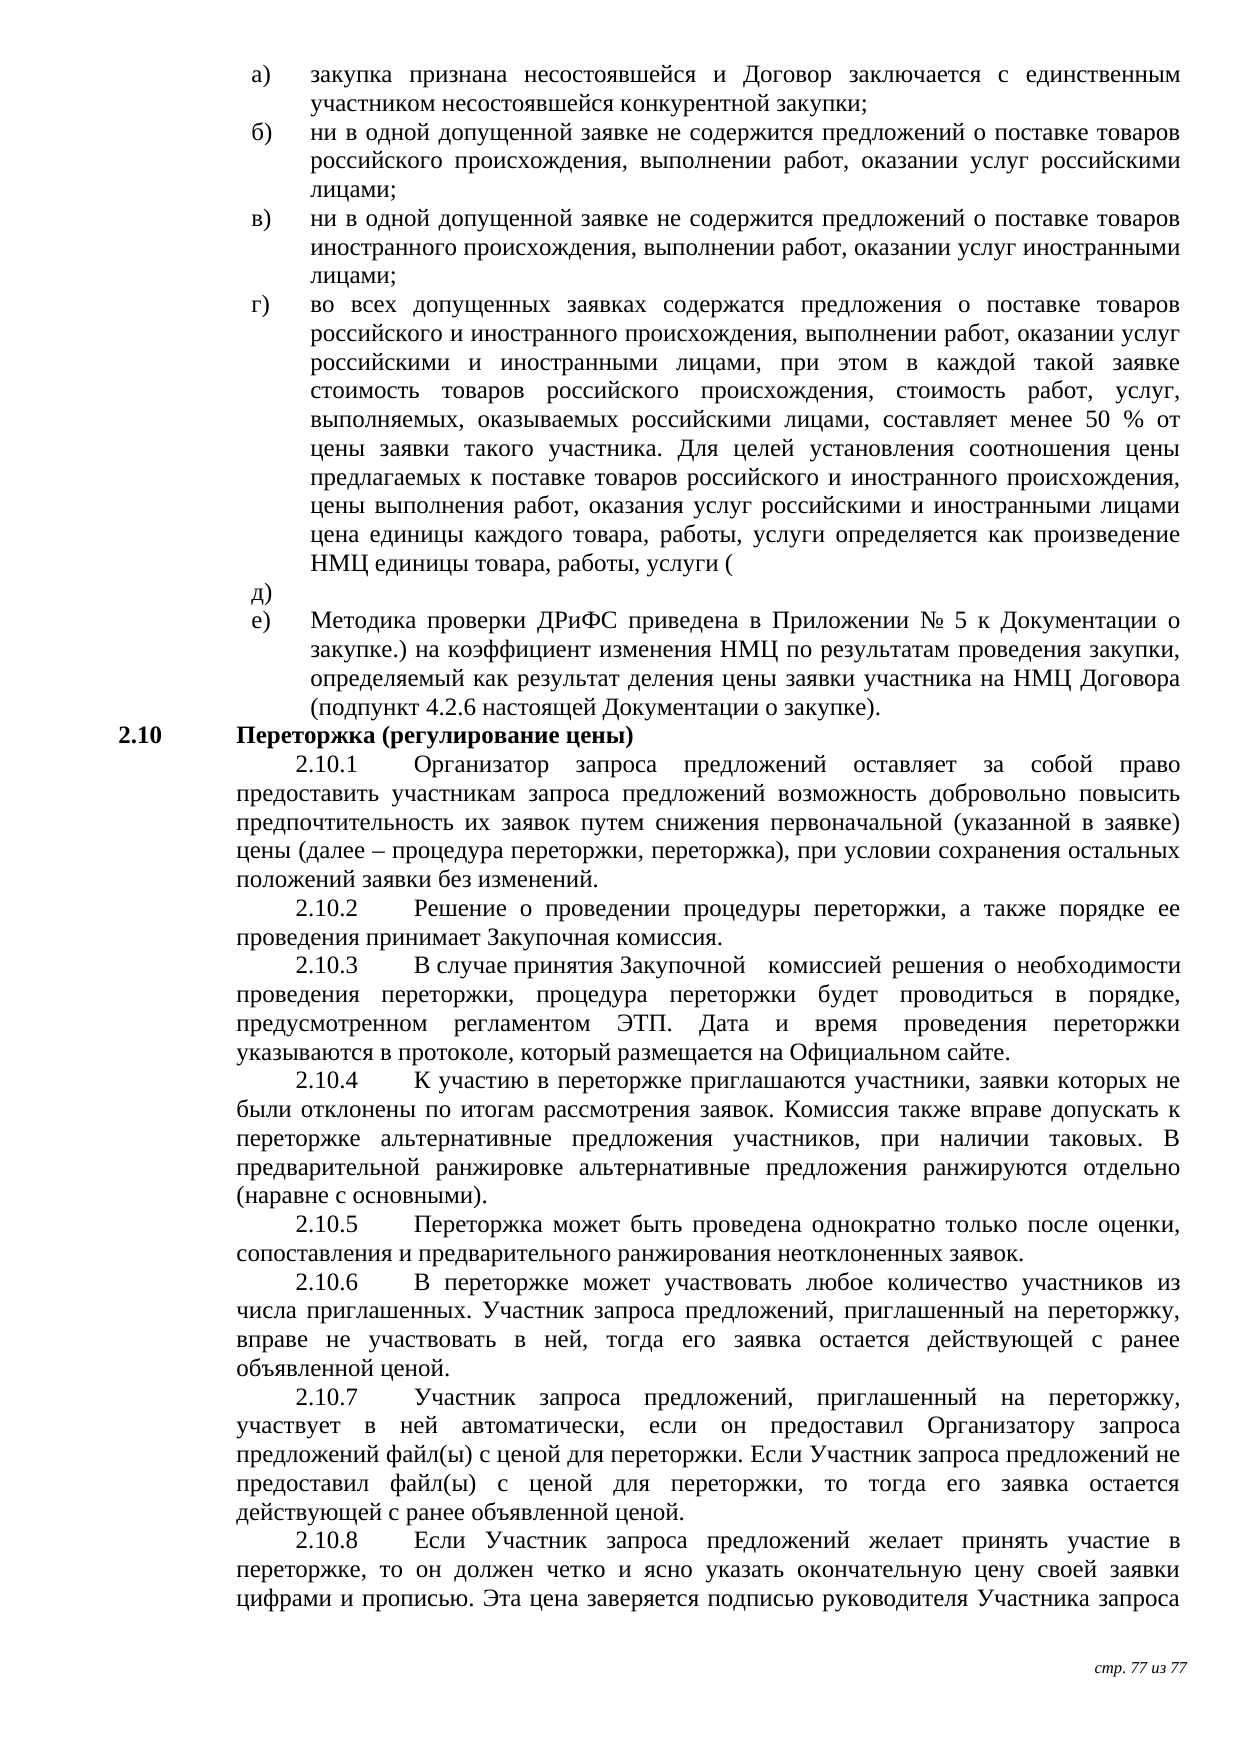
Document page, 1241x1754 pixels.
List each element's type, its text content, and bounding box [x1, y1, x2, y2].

text Переторжка может быть проведена однократно только после оценки, сопоставления и предварительного ранжирования неотклоненных заявок. [236, 1209, 1181, 1267]
list ни в одной допущенной заявке не содержится предложений о поставке товаров иностранного происхождения, выполнении работ, оказании услуг иностранными лицами; [251, 203, 1181, 289]
subtitle Переторжка (регулирование цены) [118, 720, 1181, 749]
list В случае противоречия критериев отбора и/или ограничивающих факторов, установленных в Методике проверки ДРиФС и приложения №3 к Документации о закупке «Отборочные критерии оценки заявок», приоритет имеют сведения приложения №3 к Документации о закупке. [251, 577, 1181, 605]
list ни в одной допущенной заявке не содержится предложений о поставке товаров российского происхождения, выполнении работ, оказании услуг российскими лицами; [251, 117, 1181, 203]
text В случае принятия Закупочной комиссией решения о необходимости проведения переторжки, процедура переторжки будет проводиться в порядке, предусмотренном регламентом ЭТП. Дата и время проведения переторжки указываются в протоколе, который размещается на Официальном сайте. [236, 950, 1181, 1065]
text Решение о проведении процедуры переторжки, а также порядке ее проведения принимает Закупочная комиссия. [236, 893, 1181, 950]
text К участию в переторжке приглашаются участники, заявки которых не были отклонены по итогам рассмотрения заявок. Комиссия также вправе допускать к переторжке альтернативные предложения участников, при наличии таковых. В предварительной ранжировке альтернативные предложения ранжируются отдельно (наравне с основными). [236, 1065, 1181, 1209]
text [236, 1525, 1181, 1612]
text В переторжке может участвовать любое количество участников из числа приглашенных. Участник запроса предложений, приглашенный на переторжку, вправе не участвовать в ней, тогда его заявка остается действующей с ранее объявленной ценой. [236, 1267, 1181, 1382]
text Участник запроса предложений, приглашенный на переторжку, участвует в ней автоматически, если он предоставил Организатору запроса предложений файл(ы) с ценой для переторжки. Если Участник запроса предложений не предоставил файл(ы) с ценой для переторжки, то тогда его заявка остается действующей с ранее объявленной ценой. [236, 1382, 1181, 1525]
text Организатор запроса предложений оставляет за собой право предоставить участникам запроса предложений возможность добровольно повысить предпочтительность их заявок путем снижения первоначальной (указанной в заявке) цены (далее – процедура переторжки, переторжка), при условии сохранения остальных положений заявки без изменений. [236, 749, 1181, 893]
list Приложение № 6 – Сведения о начальной (максимальной) цене единицы товара, работы, услуги) на коэффициент изменения НМЦ по результатам проведения закупки, определяемый как результат деления цены заявки участника на НМЦ Договора (подпункт 4.2.6 настоящей Документации о закупке). [251, 605, 1181, 720]
list закупка признана несостоявшейся и Договор заключается с единственным участником несостоявшейся конкурентной закупки; [251, 59, 1181, 117]
list во всех допущенных заявках содержатся предложения о поставке товаров российского и иностранного происхождения, выполнении работ, оказании услуг российскими и иностранными лицами, при этом в каждой такой заявке стоимость товаров российского происхождения, стоимость работ, услуг, выполняемых, оказываемых российскими лицами, составляет менее 50 % от цены заявки такого участника. Для целей установления соотношения цены предлагаемых к поставке товаров российского и иностранного происхождения, цены выполнения работ, оказания услуг российскими и иностранными лицами цена единицы каждого товара, работы, услуги определяется как произведение НМЦ единицы товара, работы, услуги (Методика проверки ДРиФС приведена в Приложении № 5 к Документации о закупке. [251, 289, 1181, 577]
